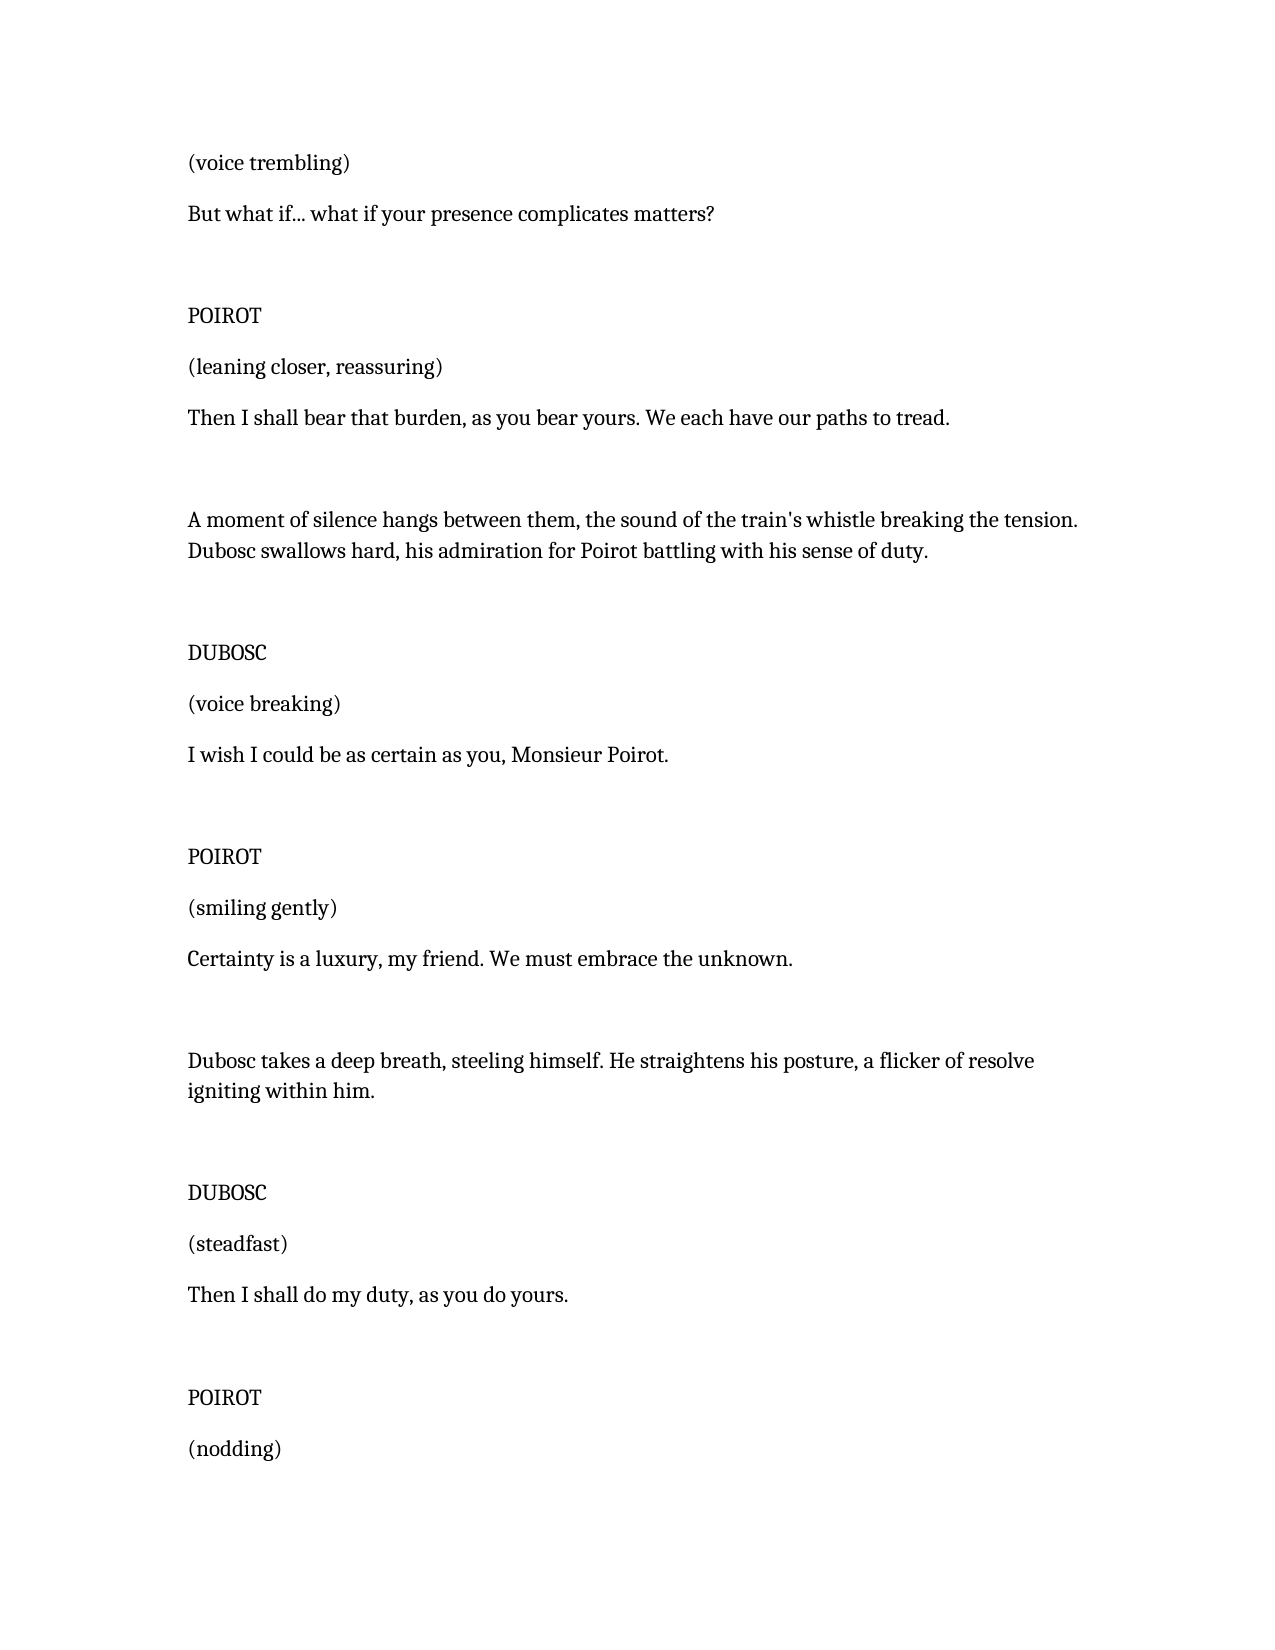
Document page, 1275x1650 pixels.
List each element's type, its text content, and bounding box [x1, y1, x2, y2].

text (leaning closer, reassuring) [187, 354, 1087, 381]
text (steadfast) [187, 1231, 1087, 1258]
text DUBOSC [187, 639, 1087, 666]
text (voice breaking) [187, 691, 1087, 717]
text (voice trembling) [187, 150, 1087, 176]
text A moment of silence hangs between them, the sound of the train's whistle breaking the tension. Dubosc swallows hard, his admiration for Poirot battling with his sense of duty. [187, 507, 1087, 564]
text POIROT [187, 844, 1087, 870]
text But what if... what if your presence complicates matters? [187, 201, 1087, 227]
text Dubosc takes a deep breath, steeling himself. He straightens his posture, a flicker of resolve igniting within him. [187, 1048, 1087, 1104]
text DUBOSC [187, 1180, 1087, 1207]
text Then I shall bear that burden, as you bear yours. We each have our paths to tread. [187, 405, 1087, 432]
text (nodding) [187, 1435, 1087, 1462]
text (smiling gently) [187, 895, 1087, 921]
text Then I shall do my duty, as you do yours. [187, 1282, 1087, 1309]
text I wish I could be as certain as you, Monsieur Poirot. [187, 742, 1087, 768]
text POIROT [187, 1384, 1087, 1411]
text Certainty is a luxury, my friend. We must embrace the unknown. [187, 946, 1087, 972]
text POIROT [187, 303, 1087, 329]
